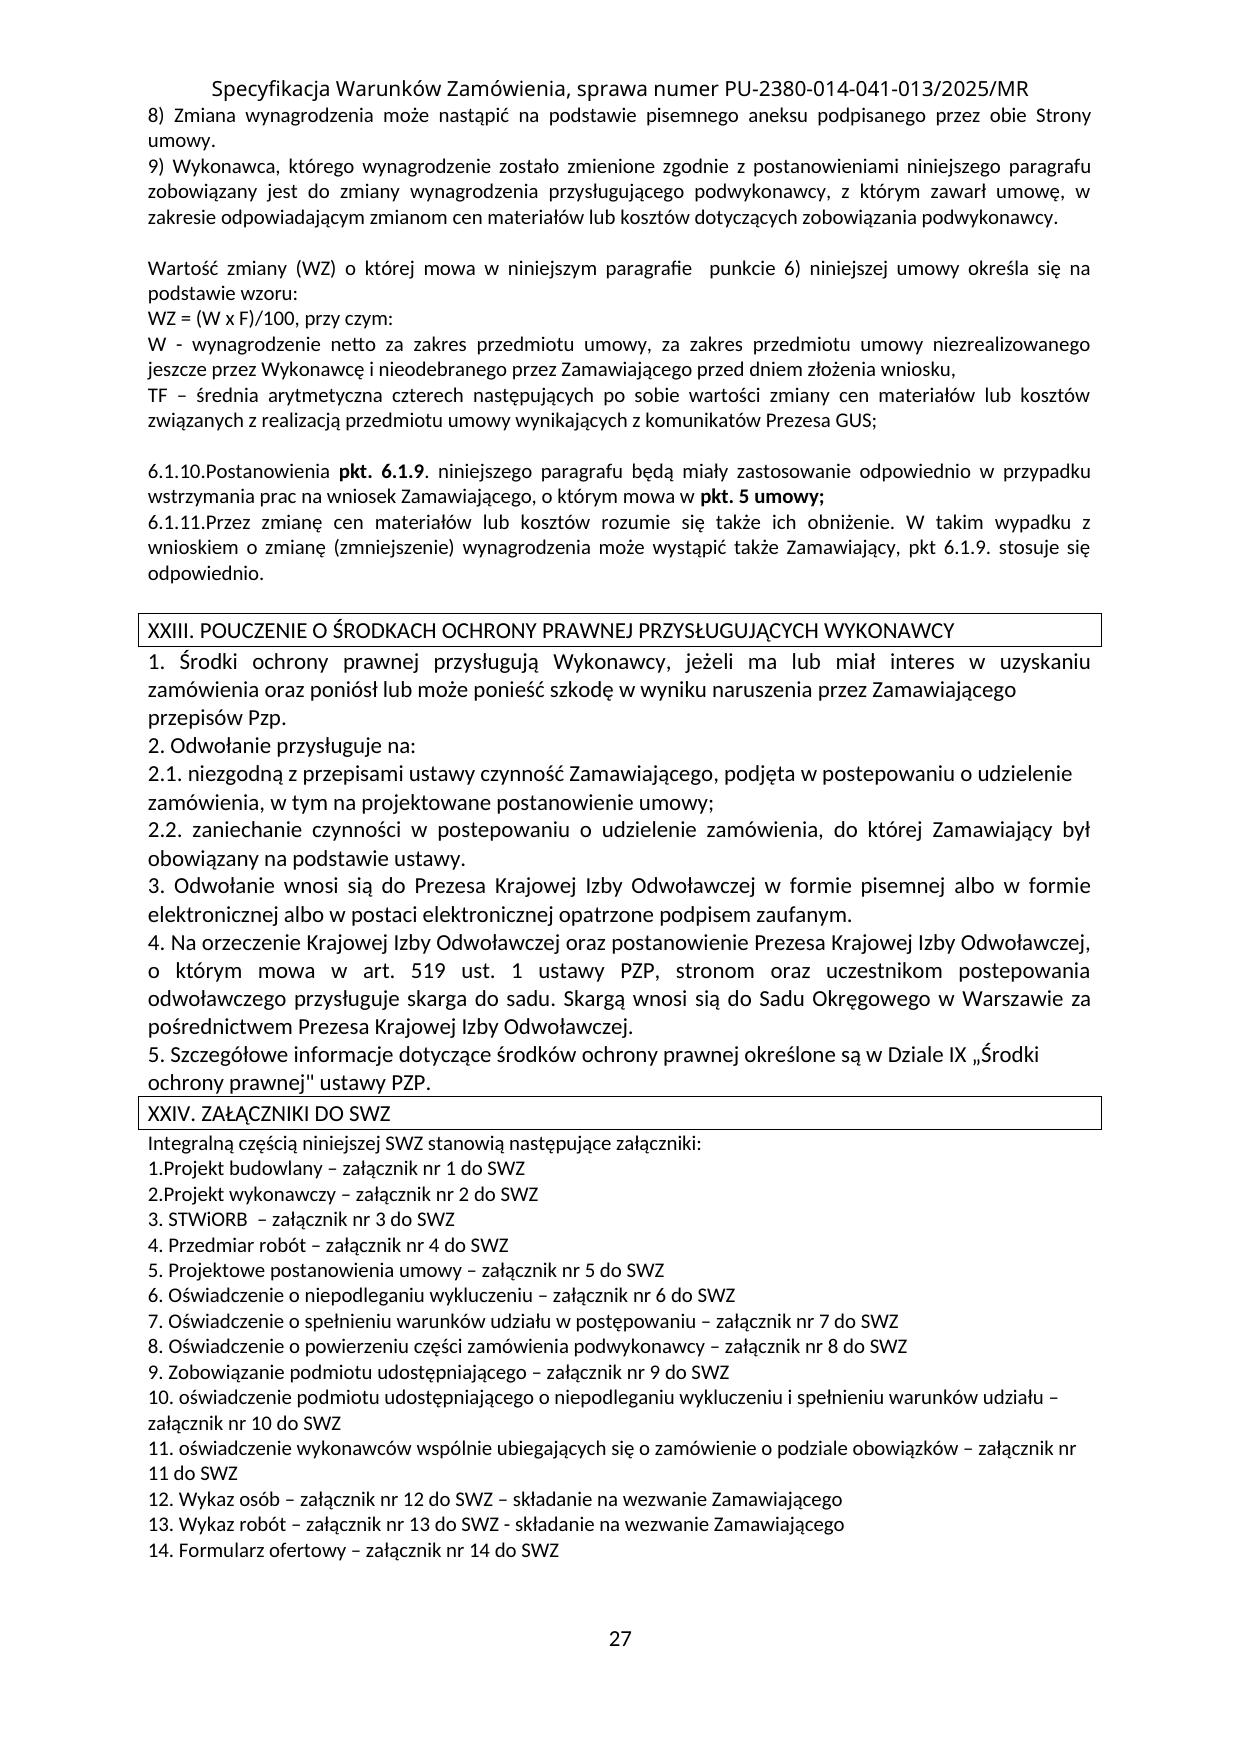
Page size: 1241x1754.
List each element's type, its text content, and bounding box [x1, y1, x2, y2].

text XXIV. ZAŁĄCZNIKI DO SWZ [139, 1097, 1101, 1129]
text 9. Zobowiązanie podmiotu udostępniającego – załącznik nr 9 do SWZ [148, 1359, 1092, 1384]
text 6.1.10.Postanowienia pkt. 6.1.9. niniejszego paragrafu będą miały zastosowanie odpowiednio w przypadku wstrzymania prac na wniosek Zamawiającego, o którym mowa w pkt. 5 umowy; [148, 458, 1092, 509]
text 3. STWiORB – załącznik nr 3 do SWZ [148, 1206, 1092, 1232]
text 11. oświadczenie wykonawców wspólnie ubiegających się o zamówienie o podziale obowiązków – załącznik nr 11 do SWZ [148, 1435, 1092, 1486]
text 14. Formularz ofertowy – załącznik nr 14 do SWZ [148, 1537, 1092, 1562]
text 4. Przedmiar robót – załącznik nr 4 do SWZ [148, 1232, 1092, 1257]
text 1. Środki ochrony prawnej przysługują Wykonawcy, jeżeli ma lub miał interes w uzyskaniu zamówienia oraz poniósł lub może ponieść szkodę w wyniku naruszenia przez Zamawiającego [148, 647, 1092, 703]
text 8) Zmiana wynagrodzenia może nastąpić na podstawie pisemnego aneksu podpisanego przez obie Strony umowy. [148, 102, 1092, 153]
text 6. Oświadczenie o niepodleganiu wykluczeniu – załącznik nr 6 do SWZ [148, 1283, 1092, 1308]
text 13. Wykaz robót – załącznik nr 13 do SWZ - składanie na wezwanie Zamawiającego [148, 1511, 1092, 1537]
text 4. Na orzeczenie Krajowej Izby Odwoławczej oraz postanowienie Prezesa Krajowej Izby Odwoławczej, o którym mowa w art. 519 ust. 1 ustawy PZP, stronom oraz uczestnikom postepowania odwoławczego przysługuje skarga do sadu. Skargą wnosi sią do Sadu Okręgowego w Warszawie za pośrednictwem Prezesa Krajowej Izby Odwoławczej. [148, 928, 1092, 1040]
text zamówienia, w tym na projektowane postanowienie umowy; [148, 788, 1092, 816]
text 2.1. niezgodną z przepisami ustawy czynność Zamawiającego, podjęta w postepowaniu o udzielenie [148, 759, 1092, 788]
text 7. Oświadczenie o spełnieniu warunków udziału w postępowaniu – załącznik nr 7 do SWZ [148, 1308, 1092, 1333]
text 6.1.11.Przez zmianę cen materiałów lub kosztów rozumie się także ich obniżenie. W takim wypadku z wnioskiem o zmianę (zmniejszenie) wynagrodzenia może wystąpić także Zamawiający, pkt 6.1.9. stosuje się odpowiednio. [148, 509, 1092, 585]
text 8. Oświadczenie o powierzeniu części zamówienia podwykonawcy – załącznik nr 8 do SWZ [148, 1333, 1092, 1359]
text 1.Projekt budowlany – załącznik nr 1 do SWZ [148, 1156, 1092, 1181]
text 2. Odwołanie przysługuje na: [148, 732, 1092, 759]
text XXIII. POUCZENIE O ŚRODKACH OCHRONY PRAWNEJ PRZYSŁUGUJĄCYCH WYKONAWCY [139, 614, 1101, 646]
text 2.Projekt wykonawczy – załącznik nr 2 do SWZ [148, 1181, 1092, 1206]
text 3. Odwołanie wnosi sią do Prezesa Krajowej Izby Odwoławczej w formie pisemnej albo w formie elektronicznej albo w postaci elektronicznej opatrzone podpisem zaufanym. [148, 872, 1092, 928]
text TF – średnia arytmetyczna czterech następujących po sobie wartości zmiany cen materiałów lub kosztów związanych z realizacją przedmiotu umowy wynikających z komunikatów Prezesa GUS; [148, 382, 1092, 433]
text ochrony prawnej" ustawy PZP. [148, 1068, 1092, 1096]
text 12. Wykaz osób – załącznik nr 12 do SWZ – składanie na wezwanie Zamawiającego [148, 1486, 1092, 1511]
text W - wynagrodzenie netto za zakres przedmiotu umowy, za zakres przedmiotu umowy niezrealizowanego jeszcze przez Wykonawcę i nieodebranego przez Zamawiającego przed dniem złożenia wniosku, [148, 331, 1092, 382]
text Integralną częścią niniejszej SWZ stanowią następujące załączniki: [148, 1130, 1092, 1156]
text WZ = (W x F)/100, przy czym: [148, 306, 1092, 331]
text 5. Projektowe postanowienia umowy – załącznik nr 5 do SWZ [148, 1257, 1092, 1283]
text 10. oświadczenie podmiotu udostępniającego o niepodleganiu wykluczeniu i spełnieniu warunków udziału – załącznik nr 10 do SWZ [148, 1384, 1092, 1435]
text 9) Wykonawca, którego wynagrodzenie zostało zmienione zgodnie z postanowieniami niniejszego paragrafu zobowiązany jest do zmiany wynagrodzenia przysługującego podwykonawcy, z którym zawarł umowę, w zakresie odpowiadającym zmianom cen materiałów lub kosztów dotyczących zobowiązania podwykonawcy. [148, 153, 1092, 229]
text 2.2. zaniechanie czynności w postepowaniu o udzielenie zamówienia, do której Zamawiający był obowiązany na podstawie ustawy. [148, 816, 1092, 872]
text 5. Szczegółowe informacje dotyczące środków ochrony prawnej określone są w Dziale IX „Środki [148, 1040, 1092, 1068]
text przepisów Pzp. [148, 703, 1092, 732]
text Wartość zmiany (WZ) o której mowa w niniejszym paragrafie punkcie 6) niniejszej umowy określa się na podstawie wzoru: [148, 255, 1092, 306]
